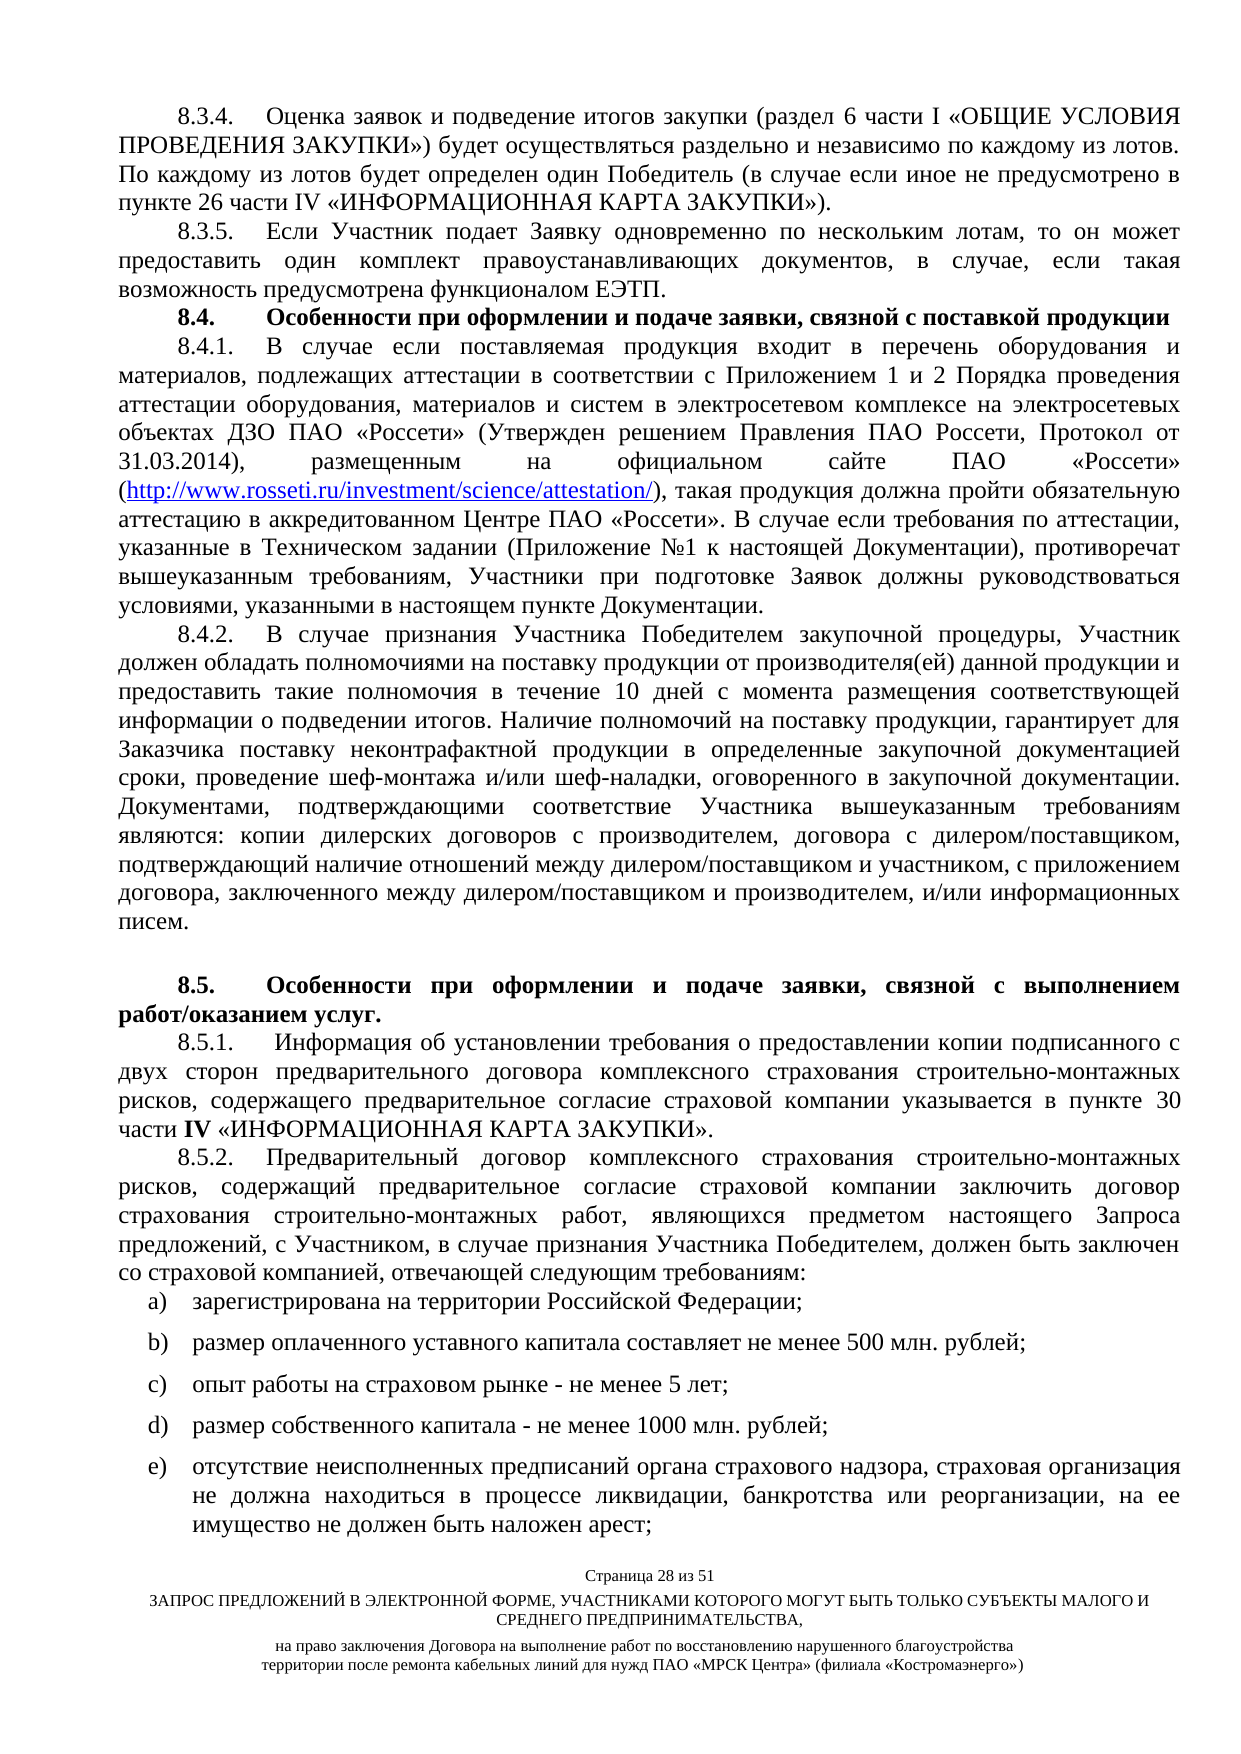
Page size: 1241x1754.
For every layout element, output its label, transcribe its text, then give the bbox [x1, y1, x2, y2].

subtitle В случае признания Участника Победителем закупочной процедуры, Участник должен обладать полномочиями на поставку продукции от производителя(ей) данной продукции и предоставить такие полномочия в течение 10 дней с момента размещения соответствующей информации о подведении итогов. Наличие полномочий на поставку продукции, гарантирует для Заказчика поставку неконтрафактной продукции в определенные закупочной документацией сроки, проведение шеф-монтажа и/или шеф-наладки, оговоренного в закупочной документации. Документами, подтверждающими соответствие Участника вышеуказанным требованиям являются: копии дилерских договоров с производителем, договора с дилером/поставщиком, подтверждающий наличие отношений между дилером/поставщиком и участником, с приложением договора, заключенного между дилером/поставщиком и производителем, и/или информационных писем. [118, 619, 1181, 935]
subtitle Информация об установлении требования о предоставлении копии подписанного с двух сторон предварительного договора комплексного страхования строительно-монтажных рисков, содержащего предварительное согласие страховой компании указывается в пункте 30 части IV «ИНФОРМАЦИОННАЯ КАРТА ЗАКУПКИ». [118, 1027, 1181, 1142]
list опыт работы на страховом рынке - не менее 5 лет; [148, 1369, 1181, 1397]
list размер оплаченного уставного капитала составляет не менее 500 млн. рублей; [148, 1327, 1181, 1356]
subtitle Если Участник подает Заявку одновременно по нескольким лотам, то он может предоставить один комплект правоустанавливающих документов, в случае, если такая возможность предусмотрена функционалом ЕЭТП. [118, 216, 1181, 302]
subtitle Особенности при оформлении и подаче заявки, связной с поставкой продукции [118, 302, 1181, 331]
subtitle Оценка заявок и подведение итогов закупки (раздел 6 части I «ОБЩИЕ УСЛОВИЯ ПРОВЕДЕНИЯ ЗАКУПКИ») будет осуществляться раздельно и независимо по каждому из лотов. По каждому из лотов будет определен один Победитель (в случае если иное не предусмотрено в пункте 26 части IV «ИНФОРМАЦИОННАЯ КАРТА ЗАКУПКИ»). [118, 101, 1181, 216]
list отсутствие неисполненных предписаний органа страхового надзора, страховая организация не должна находиться в процессе ликвидации, банкротства или реорганизации, на ее имущество не должен быть наложен арест; [148, 1451, 1181, 1537]
subtitle Предварительный договор комплексного страхования строительно-монтажных рисков, содержащий предварительное согласие страховой компании заключить договор страхования строительно-монтажных работ, являющихся предметом настоящего Запроса предложений, с Участником, в случае признания Участника Победителем, должен быть заключен со страховой компанией, отвечающей следующим требованиям: [118, 1142, 1181, 1286]
list зарегистрирована на территории Российской Федерации; [148, 1286, 1181, 1315]
list размер собственного капитала - не менее 1000 млн. рублей; [148, 1410, 1181, 1439]
subtitle Особенности при оформлении и подаче заявки, связной с выполнением работ/оказанием услуг. [118, 970, 1181, 1027]
subtitle В случае если поставляемая продукция входит в перечень оборудования и материалов, подлежащих аттестации в соответствии с Приложением 1 и 2 Порядка проведения аттестации оборудования, материалов и систем в электросетевом комплексе на электросетевых объектах ДЗО ПАО «Россети» (Утвержден решением Правления ПАО Россети, Протокол от 31.03.2014), размещенным на официальном сайте ПАО «Россети» (http://www.rosseti.ru/investment/science/attestation/), такая продукция должна пройти обязательную аттестацию в аккредитованном Центре ПАО «Россети». В случае если требования по аттестации, указанные в Техническом задании (Приложение №1 к настоящей Документации), противоречат вышеуказанным требованиям, Участники при подготовке Заявок должны руководствоваться условиями, указанными в настоящем пункте Документации. [118, 331, 1181, 619]
